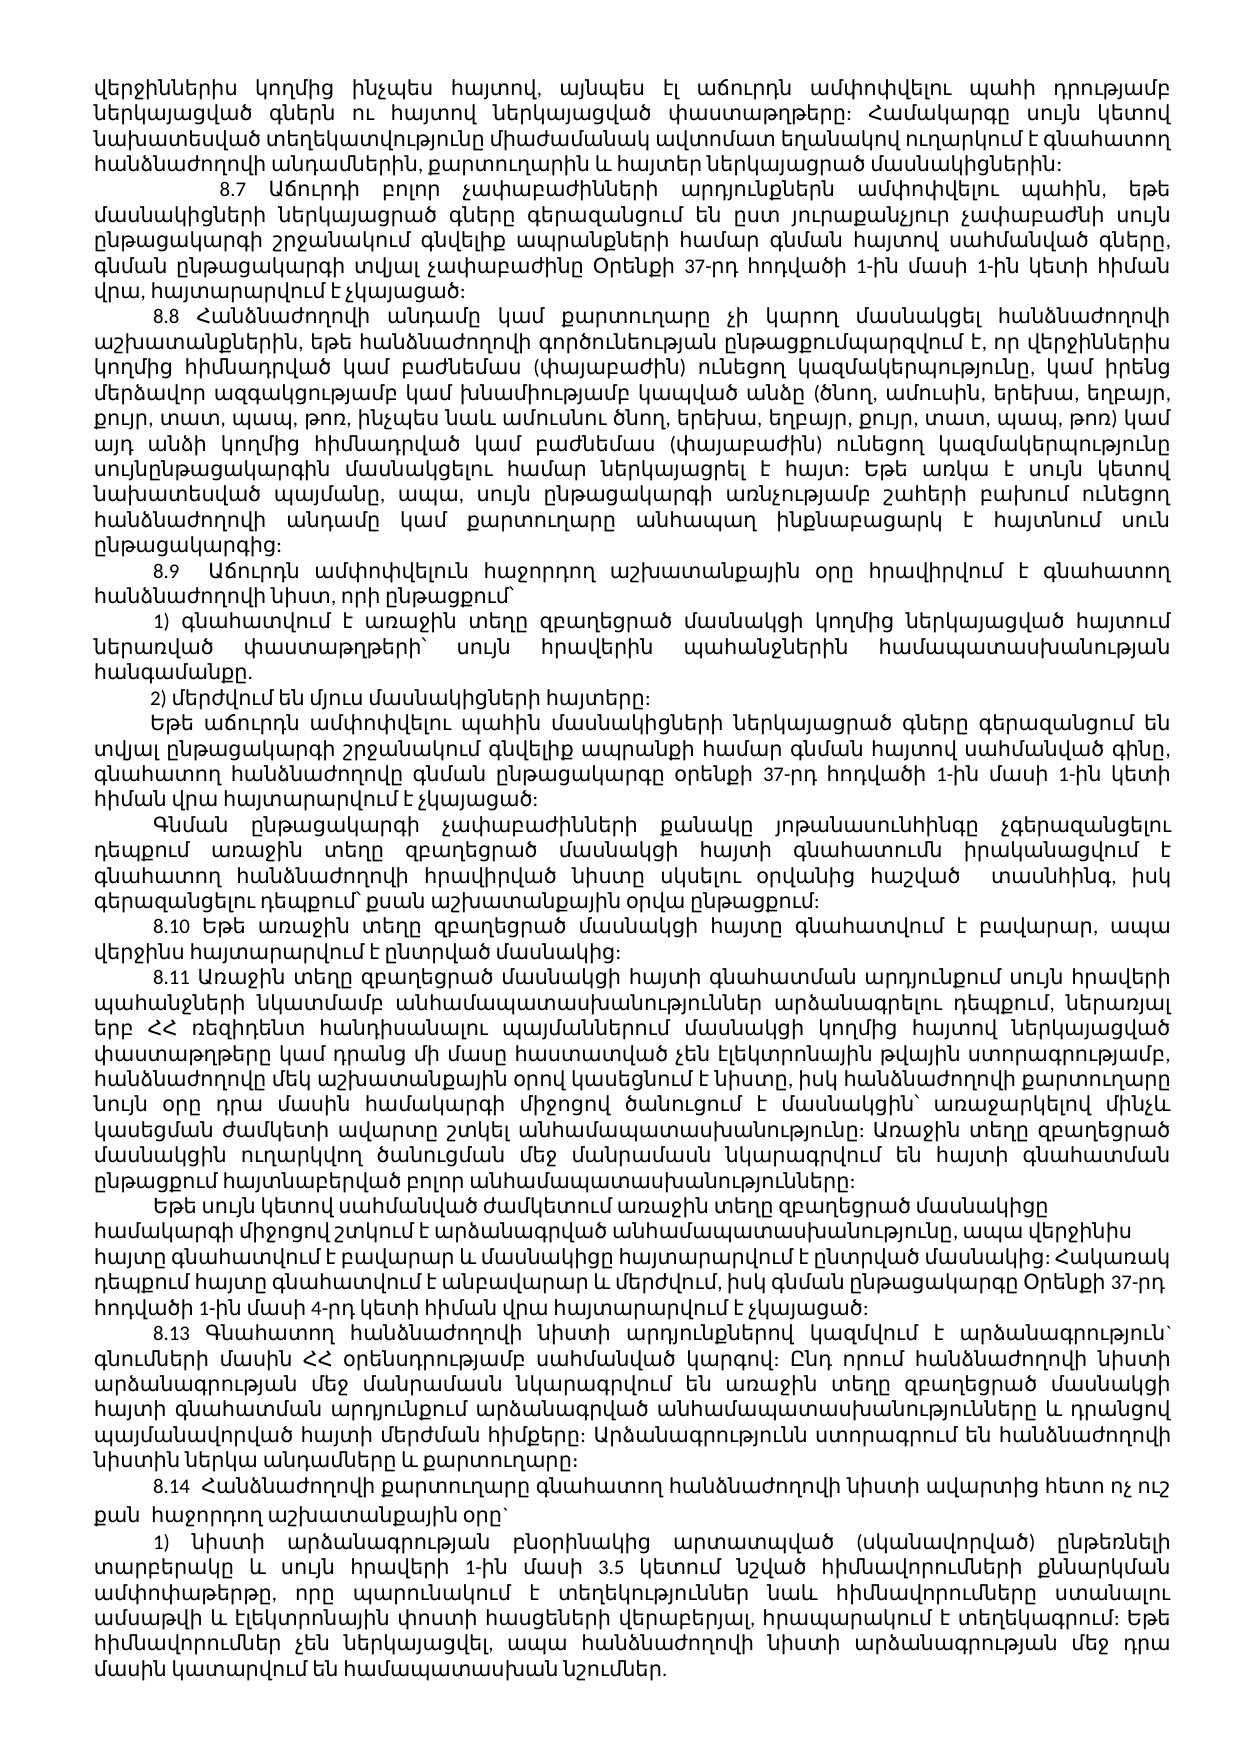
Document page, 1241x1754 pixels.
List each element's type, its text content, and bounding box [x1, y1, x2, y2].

text 8.8 Հանձնաժողովի անդամը կամ քարտուղարը չի կարող մասնակցել հանձնաժողովի աշխատանքներին, եթե հանձնաժողովի գործունեության ընթացքումպարզվում է, որ վերջիններիս կողմից հիմնադրված կամ բաժնեմաս (փայաբաժին) ունեցող կազմակերպությունը, կամ իրենց մերձավոր ազգակցությամբ կամ խնամիությամբ կապված անձը (ծնող, ամուսին, երեխա, եղբայր, քույր, տատ, պապ, թոռ, ինչպես նաև ամուսնու ծնող, երեխա, եղբայր, քույր, տատ, պապ, թոռ) կամ այդ անձի կողմից հիմնադրված կամ բաժնեմաս (փայաբաժին) ունեցող կազմակերպությունը սույնընթացակարգին մասնակցելու համար ներկայացրել է հայտ: Եթե առկա է սույն կետով նախատեսված պայմանը, ապա, սույն ընթացակարգի առնչությամբ շահերի բախում ունեցող հանձնաժողովի անդամը կամ քարտուղարը անհապաղ ինքնաբացարկ է հայտնում սուն ընթացակարգից: [94, 304, 1171, 558]
text 8.13 Գնահատող հանձնաժողովի նիստի արդյունքներով կազմվում է արձանագրություն` գնումների մասին ՀՀ օրենսդրությամբ սահմանված կարգով: Ընդ որում հանձնաժողովի նիստի արձանագրության մեջ մանրամասն նկարագրվում են առաջին տեղը զբաղեցրած մասնակցի հայտի գնահատման արդյունքում արձանագրված անհամապատասխանությունները և դրանցով պայմանավորված հայտի մերժման հիմքերը: Արձանագրությունն ստորագրում են հանձնաժողովի նիստին ներկա անդամները և քարտուղարը։ [94, 1320, 1171, 1473]
text Եթե սույն կետով սահմանված ժամկետում առաջին տեղը զբաղեցրած մասնակիցը համակարգի միջոցով շտկում է արձանագրված անհամապատասխանությունը, ապա վերջինիս հայտը գնահատվում է բավարար և մասնակիցը հայտարարվում է ընտրված մասնակից: Հակառակ դեպքում հայտը գնահատվում է անբավարար և մերժվում, իսկ գնման ընթացակարգը Օրենքի 37-րդ հոդվածի 1-ին մասի 4-րդ կետի հիման վրա հայտարարվում է չկայացած: [94, 1193, 1171, 1320]
text Եթե աճուրդն ամփոփվելու պահին մասնակիցների ներկայացրած գները գերազանցում են տվյալ ընթացակարգի շրջանակում գնվելիք ապրանքի համար գնման հայտով սահմանված գինը, գնահատող հանձնաժողովը գնման ընթացակարգը օրենքի 37-րդ հոդվածի 1-ին մասի 1-ին կետի հիման վրա հայտարարվում է չկայացած: [94, 710, 1171, 812]
text 8.11 Առաջին տեղը զբաղեցրած մասնակցի հայտի գնահատման արդյունքում սույն հրավերի պահանջների նկատմամբ անհամապատասխանություններ արձանագրելու դեպքում, ներառյալ երբ ՀՀ ռեզիդենտ հանդիսանալու պայմաններում մասնակցի կողմից հայտով ներկայացված փաստաթղթերը կամ դրանց մի մասը հաստատված չեն էլեկտրոնային թվային ստորագրությամբ, հանձնաժողովը մեկ աշխատանքային օրով կասեցնում է նիստը, իսկ հանձնաժողովի քարտուղարը նույն օրը դրա մասին համակարգի միջոցով ծանուցում է մասնակցին՝ առաջարկելով մինչև կասեցման ժամկետի ավարտը շտկել անհամապատասխանությունը: Առաջին տեղը զբաղեցրած մասնակցին ուղարկվող ծանուցման մեջ մանրամասն նկարագրվում են հայտի գնահատման ընթացքում հայտնաբերված բոլոր անհամապատասխանությունները: [94, 964, 1171, 1193]
text 8.7 Աճուրդի բոլոր չափաբաժինների արդյունքներն ամփոփվելու պահին, եթե մասնակիցների ներկայացրած գները գերազանցում են ըստ յուրաքանչյուր չափաբաժնի սույն ընթացակարգի շրջանակում գնվելիք ապրանքների համար գնման հայտով սահմանված գները, գնման ընթացակարգի տվյալ չափաբաժինը Օրենքի 37-րդ հոդվածի 1-ին մասի 1-ին կետի հիման վրա, հայտարարվում է չկայացած: [94, 177, 1171, 304]
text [94, 75, 1171, 177]
text 2) մերժվում են մյուս մասնակիցների հայտերը: [94, 685, 1171, 710]
text 8.14 Հանձնաժողովի քարտուղարը գնահատող հանձնաժողովի նիստի ավարտից հետո ոչ ուշ քան հաջորդող աշխատանքային օրը` [94, 1473, 1171, 1529]
text Գնման ընթացակարգի չափաբաժինների քանակը յոթանասունհինգը չգերազանցելու դեպքում առաջին տեղը զբաղեցրած մասնակցի հայտի գնահատումն իրականացվում է գնահատող հանձնաժողովի հրավիրված նիստը սկսելու օրվանից հաշված տասնհինգ, իսկ գերազանցելու դեպքում՝ քսան աշխատանքային օրվա ընթացքում: [94, 812, 1171, 914]
text 1) գնահատվում է առաջին տեղը զբաղեցրած մասնակցի կողմից ներկայացված հայտում ներառված փաստաթղթերի՝ սույն հրավերին պահանջներին համապատասխանության հանգամանքը. [94, 609, 1171, 685]
text 1) նիստի արձանագրության բնօրինակից արտատպված (սկանավորված) ընթեռնելի տարբերակը և սույն հրավերի 1-ին մասի 3.5 կետում նշված հիմնավորումների քննարկման ամփոփաթերթը, որը պարունակում է տեղեկություններ նաև հիմնավորումները ստանալու ամսաթվի և էլեկտրոնային փոստի հասցեների վերաբերյալ, հրապարակում է տեղեկագրում: Եթե հիմնավորումներ չեն ներկայացվել, ապա հանձնաժողովի նիստի արձանագրության մեջ դրա մասին կատարվում են համապատասխան նշումներ. [94, 1529, 1171, 1681]
text 8.9 Աճուրդն ամփոփվելուն հաջորդող աշխատանքային օրը հրավիրվում է գնահատող հանձնաժողովի նիստ, որի ընթացքում՝ [94, 558, 1171, 609]
text 8.10 Եթե առաջին տեղը զբաղեցրած մասնակցի հայտը գնահատվում է բավարար, ապա վերջինս հայտարարվում է ընտրված մասնակից: [94, 914, 1171, 964]
